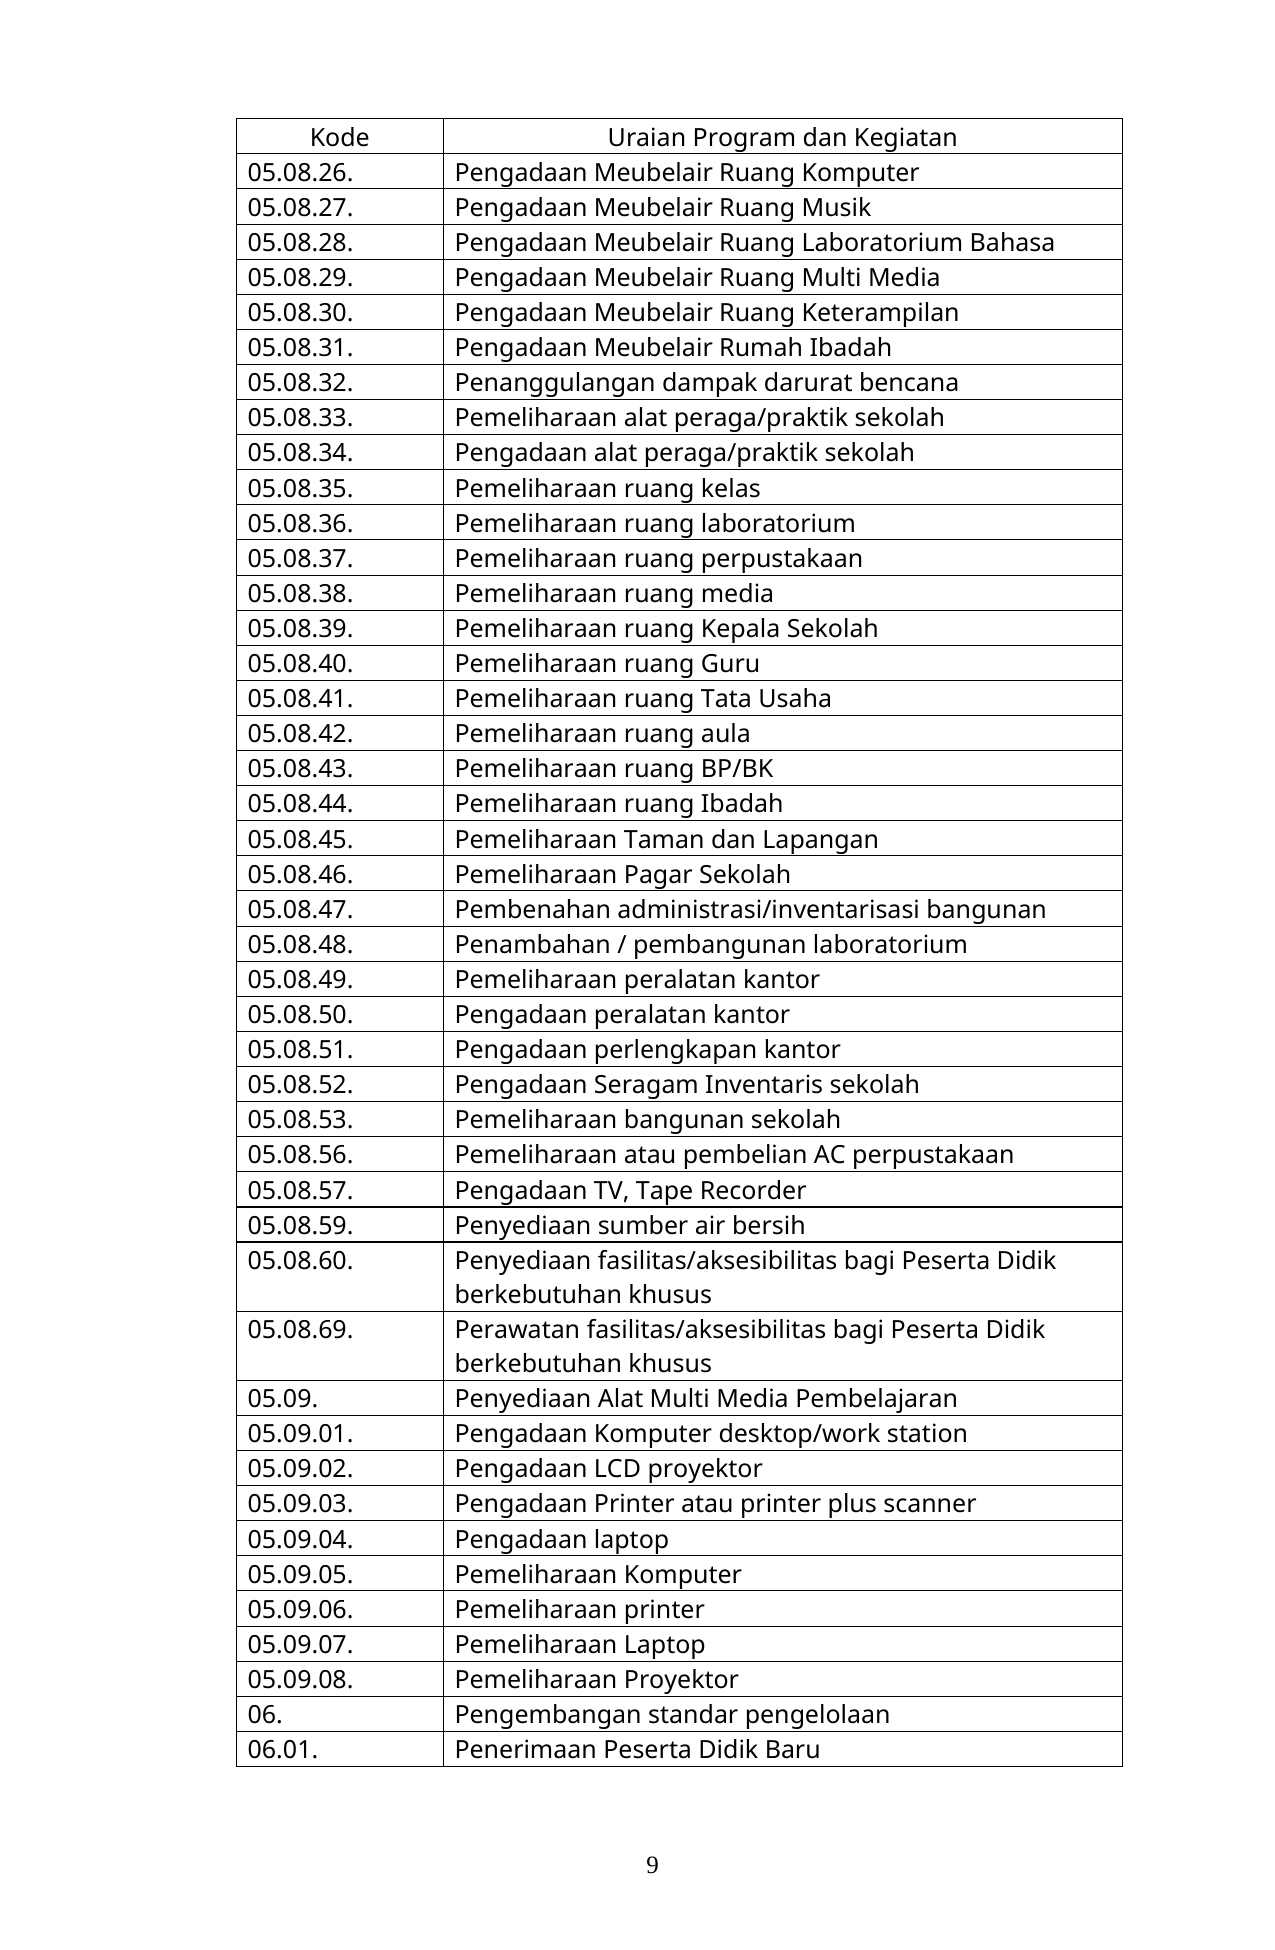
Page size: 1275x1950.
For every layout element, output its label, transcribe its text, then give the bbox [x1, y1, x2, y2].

table_cell Pemeliharaan ruang Kepala Sekolah [444, 611, 1122, 645]
table_cell Pengadaan Meubelair Ruang Laboratorium Bahasa [444, 225, 1122, 258]
table_cell 05.09.04. [237, 1521, 443, 1555]
table_cell 05.09.06. [237, 1591, 443, 1626]
table_cell Pengadaan Meubelair Ruang Komputer [444, 154, 1122, 188]
table_cell 05.08.43. [237, 751, 443, 785]
table_cell Pengadaan Komputer desktop/work station [444, 1416, 1122, 1450]
table_cell Pemeliharaan ruang media [444, 576, 1122, 609]
table_cell 05.08.57. [237, 1172, 443, 1206]
table_cell 05.09.01. [237, 1416, 443, 1450]
table_cell Pembenahan administrasi/inventarisasi bangunan [444, 891, 1122, 926]
table_cell Pengadaan LCD proyektor [444, 1451, 1122, 1485]
table_cell 05.08.41. [237, 681, 443, 715]
table_cell 05.08.56. [237, 1137, 443, 1171]
table_cell Pengadaan peralatan kantor [444, 997, 1122, 1031]
table_cell 05.08.52. [237, 1067, 443, 1101]
table_cell Pemeliharaan ruang Tata Usaha [444, 681, 1122, 715]
table_cell 05.08.32. [237, 365, 443, 399]
table_cell 05.09.07. [237, 1627, 443, 1661]
table_cell Pemeliharaan atau pembelian AC perpustakaan [444, 1137, 1122, 1171]
table_cell 05.08.29. [237, 260, 443, 294]
table_cell Pemeliharaan ruang perpustakaan [444, 540, 1122, 574]
table_cell 05.08.51. [237, 1032, 443, 1066]
table_cell Penyediaan sumber air bersih [444, 1208, 1122, 1241]
table_cell 05.08.27. [237, 189, 443, 223]
table_cell 06. [237, 1697, 443, 1731]
table_cell Pengadaan TV, Tape Recorder [444, 1172, 1122, 1206]
table_cell Pemeliharaan Proyektor [444, 1662, 1122, 1696]
table_cell Perawatan fasilitas/aksesibilitas bagi Peserta Didik berkebutuhan khusus [444, 1312, 1122, 1380]
table_cell Pengadaan alat peraga/praktik sekolah [444, 435, 1122, 469]
table_cell Pengadaan Printer atau printer plus scanner [444, 1486, 1122, 1520]
table_cell 05.08.28. [237, 225, 443, 258]
table_cell Penerimaan Peserta Didik Baru [444, 1732, 1122, 1766]
table_cell Pengadaan Meubelair Ruang Keterampilan [444, 295, 1122, 329]
table_cell Penambahan / pembangunan laboratorium [444, 927, 1122, 961]
table_cell 05.09.03. [237, 1486, 443, 1520]
table_cell 05.08.30. [237, 295, 443, 329]
table_cell 05.08.34. [237, 435, 443, 469]
table_cell 05.09.05. [237, 1556, 443, 1590]
table_cell Pengadaan Meubelair Ruang Multi Media [444, 260, 1122, 294]
table_cell Pemeliharaan bangunan sekolah [444, 1102, 1122, 1136]
table_cell Penyediaan fasilitas/aksesibilitas bagi Peserta Didik berkebutuhan khusus [444, 1243, 1122, 1311]
table_cell Pemeliharaan Taman dan Lapangan [444, 821, 1122, 855]
table_cell 05.08.37. [237, 540, 443, 574]
table_cell Pemeliharaan peralatan kantor [444, 962, 1122, 996]
table_cell 05.09.08. [237, 1662, 443, 1696]
table_cell 05.08.47. [237, 891, 443, 926]
table_cell 05.08.46. [237, 856, 443, 890]
table_cell 05.08.45. [237, 821, 443, 855]
table_cell Pemeliharaan ruang BP/BK [444, 751, 1122, 785]
table_cell Pemeliharaan Laptop [444, 1627, 1122, 1661]
table_cell 05.08.44. [237, 786, 443, 820]
table_cell Penanggulangan dampak darurat bencana [444, 365, 1122, 399]
table_cell 05.08.60. [237, 1243, 443, 1311]
table_header Kode [237, 119, 443, 153]
table_cell Pengadaan laptop [444, 1521, 1122, 1555]
table_cell Pemeliharaan Pagar Sekolah [444, 856, 1122, 890]
table_cell 05.08.39. [237, 611, 443, 645]
table_cell 05.08.49. [237, 962, 443, 996]
table_cell 05.09. [237, 1381, 443, 1415]
table_cell Pemeliharaan ruang aula [444, 716, 1122, 750]
table_cell Pemeliharaan ruang Guru [444, 646, 1122, 680]
table_cell 06.01. [237, 1732, 443, 1766]
table_cell 05.08.36. [237, 505, 443, 539]
table_cell 05.08.42. [237, 716, 443, 750]
table_cell Pemeliharaan ruang Ibadah [444, 786, 1122, 820]
table_cell Pengadaan Meubelair Ruang Musik [444, 189, 1122, 223]
table_cell 05.08.59. [237, 1208, 443, 1241]
table_cell Pemeliharaan alat peraga/praktik sekolah [444, 400, 1122, 434]
table_cell Pemeliharaan Komputer [444, 1556, 1122, 1590]
table_cell Pengadaan Seragam Inventaris sekolah [444, 1067, 1122, 1101]
table_cell 05.08.69. [237, 1312, 443, 1380]
table_cell 05.08.50. [237, 997, 443, 1031]
table_cell Pengadaan perlengkapan kantor [444, 1032, 1122, 1066]
table_cell 05.08.35. [237, 470, 443, 504]
table_cell 05.08.33. [237, 400, 443, 434]
table_cell 05.08.31. [237, 330, 443, 364]
table_cell Penyediaan Alat Multi Media Pembelajaran [444, 1381, 1122, 1415]
table_cell 05.08.48. [237, 927, 443, 961]
table_cell Pengembangan standar pengelolaan [444, 1697, 1122, 1731]
table_cell 05.08.40. [237, 646, 443, 680]
table_cell Pemeliharaan ruang laboratorium [444, 505, 1122, 539]
table_cell 05.08.26. [237, 154, 443, 188]
table_cell Pengadaan Meubelair Rumah Ibadah [444, 330, 1122, 364]
table_cell 05.09.02. [237, 1451, 443, 1485]
table_cell Pemeliharaan printer [444, 1591, 1122, 1626]
table_header Uraian Program dan Kegiatan [444, 119, 1122, 153]
table_cell 05.08.38. [237, 576, 443, 609]
table_cell Pemeliharaan ruang kelas [444, 470, 1122, 504]
table_cell 05.08.53. [237, 1102, 443, 1136]
